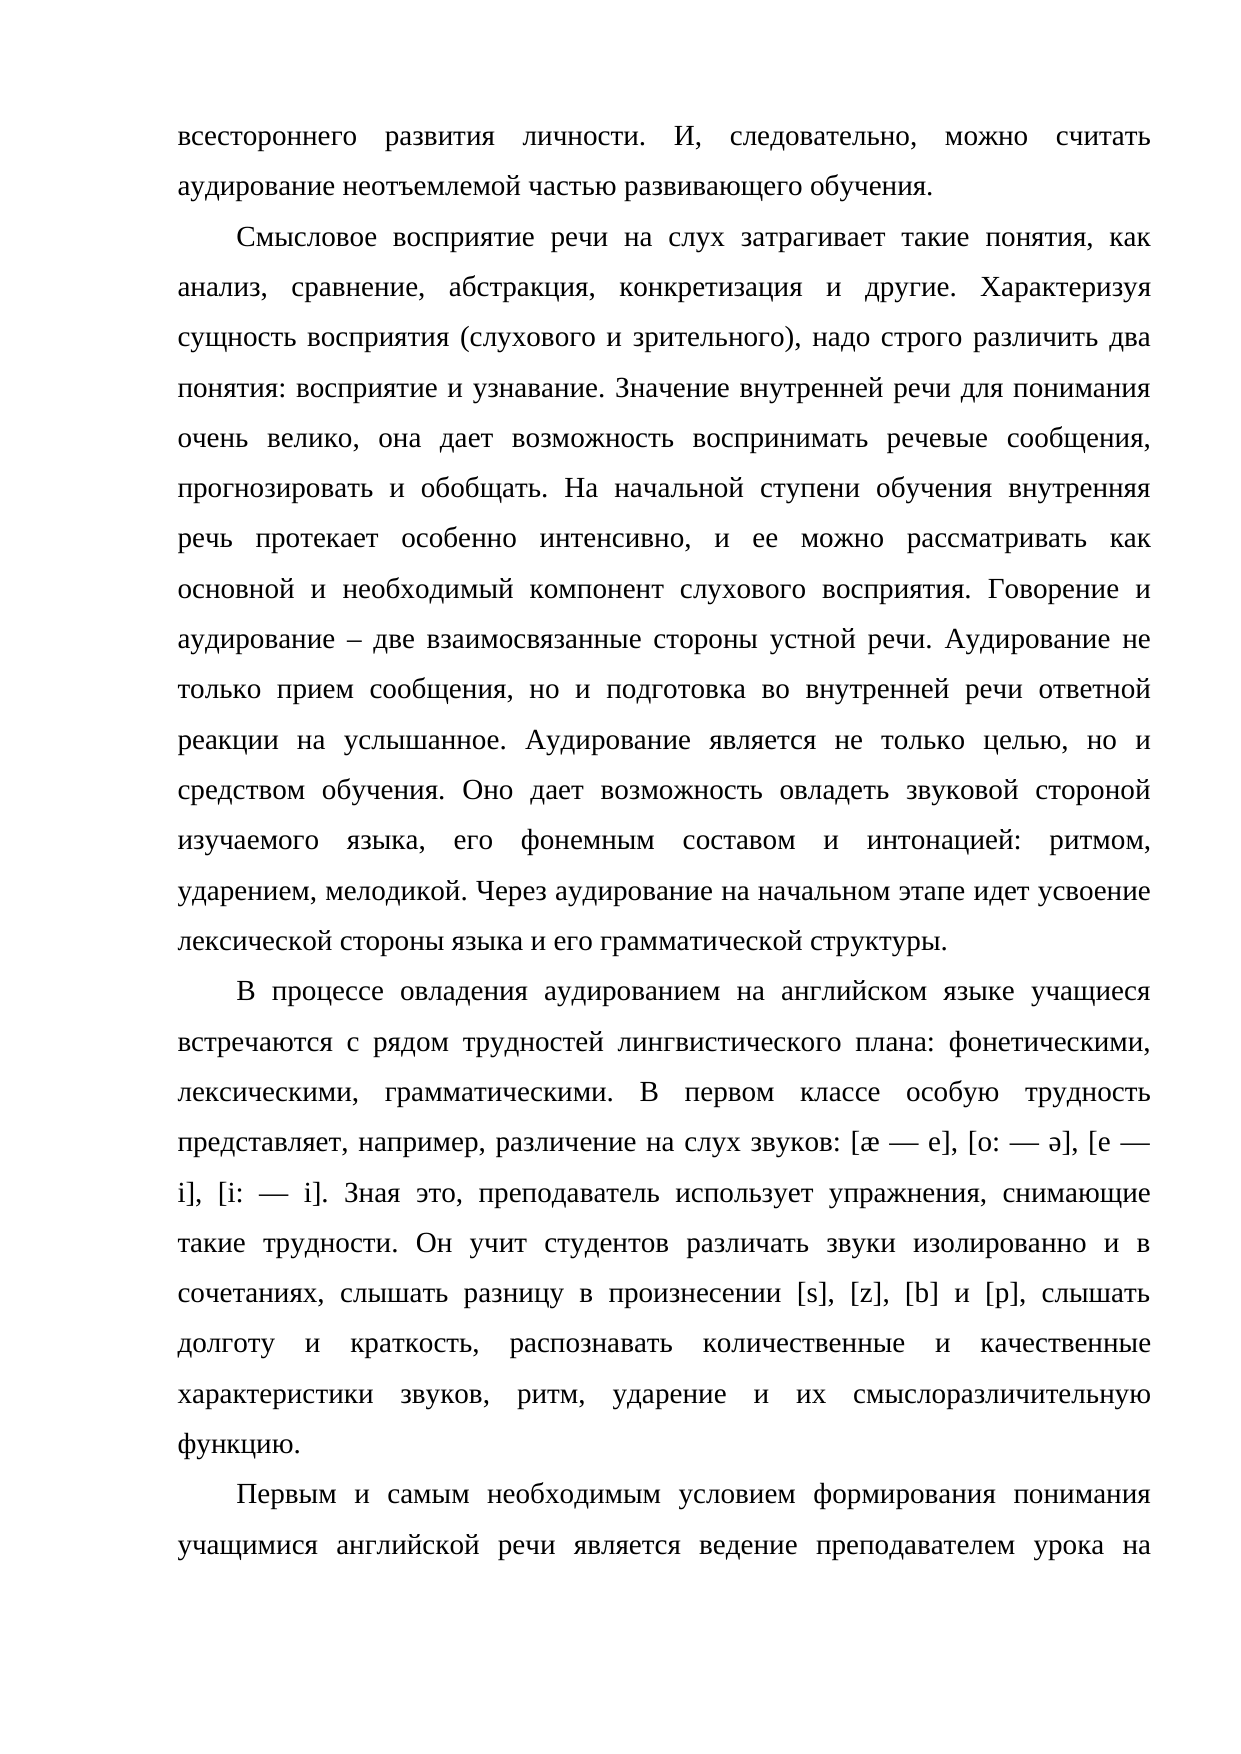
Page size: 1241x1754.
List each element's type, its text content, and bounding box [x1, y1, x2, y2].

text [177, 118, 1152, 202]
text Смысловое восприятие речи на слух затрагивает такие понятия, как анализ, сравнение, абстракция, конкретизация и другие. Характеризуя сущность восприятия (слухового и зрительного), надо строго различить два понятия: восприятие и узнавание. Значение внутренней речи для понимания очень велико, она дает возможность воспринимать речевые сообщения, прогнозировать и обобщать. На начальной ступени обучения внутренняя речь протекает особенно интенсивно, и ее можно рассматривать как основной и необходимый компонент слухового восприятия. Говорение и аудирование – две взаимосвязанные стороны устной речи. Аудирование не только прием сообщения, но и подготовка во внутренней речи ответной реакции на услышанное. Аудирование является не только целью, но и средством обучения. Оно дает возможность овладеть звуковой стороной изучаемого языка, его фонемным составом и интонацией: ритмом, ударением, мелодикой. Через аудирование на начальном этапе идет усвоение лексической стороны языка и его грамматической структуры. [177, 219, 1152, 957]
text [177, 1477, 1152, 1560]
text В процессе овладения аудированием на английском языке учащиеся встречаются с рядом трудностей лингвистического плана: фонетическими, лексическими, грамматическими. В первом классе особую трудность представляет, например, различение на слух звуков: [æ — е], [o: — ə], [е — i], [i: — i]. Зная это, преподаватель использует упражнения, снимающие такие трудности. Он учит студентов различать звуки изолированно и в сочетаниях, слышать разницу в произнесении [s], [z], [b] и [р], слышать долготу и краткость, распознавать количественные и качественные характеристики звуков, ритм, ударение и их смыслоразличительную функцию. [177, 973, 1152, 1460]
